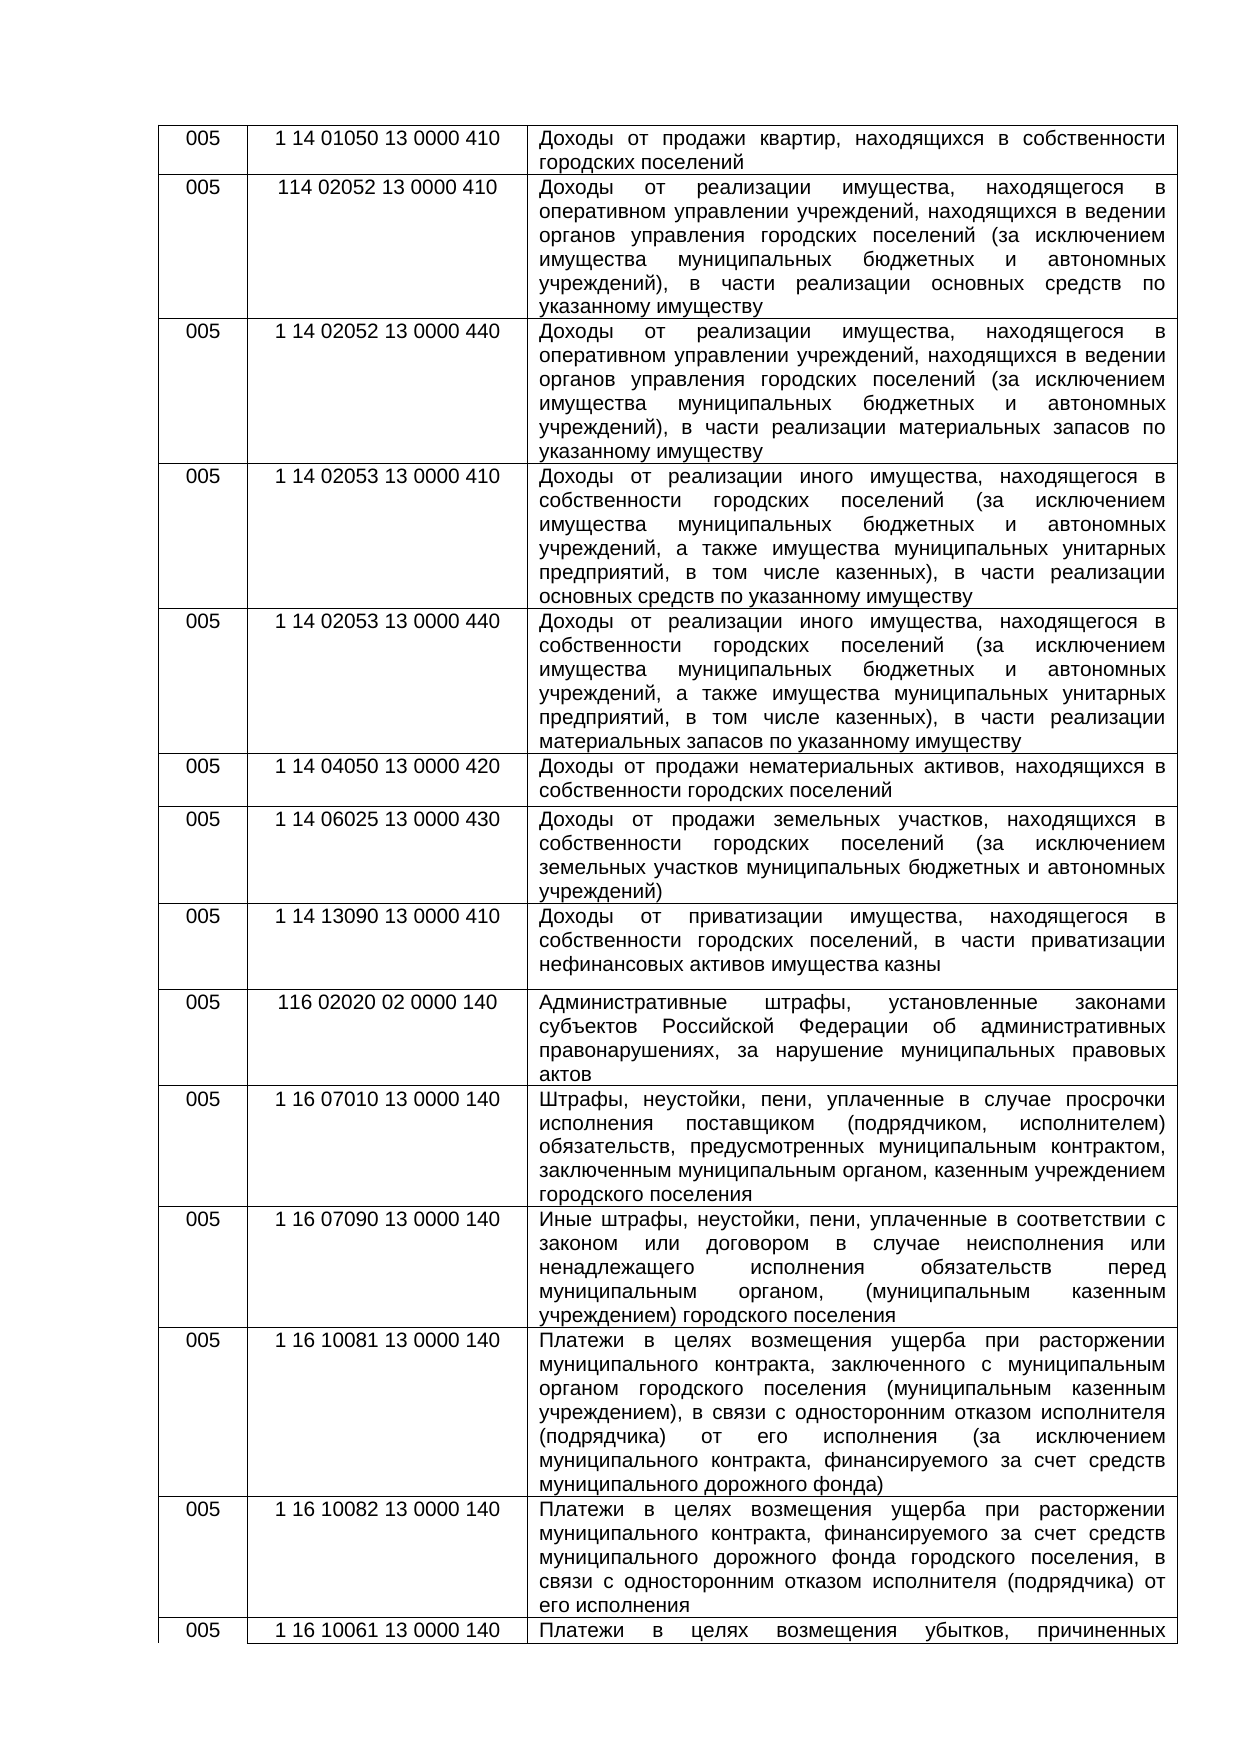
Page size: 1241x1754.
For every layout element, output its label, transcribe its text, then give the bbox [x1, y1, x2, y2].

table_cell 1 14 02053 13 0000 440 [248, 609, 527, 753]
table_cell 1 14 01050 13 0000 410 [248, 126, 527, 173]
table_cell Доходы от продажи земельных участков, находящихся в собственности городских поселений (за исключением земельных участков муниципальных бюджетных и автономных учреждений) [528, 807, 1177, 903]
table_cell 1 14 04050 13 0000 420 [248, 754, 527, 806]
table_cell 005 [159, 1618, 247, 1643]
table_cell 005 [159, 609, 247, 753]
table_cell Доходы от продажи нематериальных активов, находящихся в собственности городских поселений [528, 754, 1177, 806]
table_cell 116 02020 02 0000 140 [248, 990, 527, 1085]
table_cell Доходы от реализации имущества, находящегося в оперативном управлении учреждений, находящихся в ведении органов управления городских поселений (за исключением имущества муниципальных бюджетных и автономных учреждений), в части реализации основных средств по указанному имуществу [528, 175, 1177, 318]
table_cell 005 [159, 1328, 247, 1496]
table_cell 005 [159, 464, 247, 608]
table_cell 1 16 10081 13 0000 140 [248, 1328, 527, 1496]
table_cell 1 14 13090 13 0000 410 [248, 904, 527, 988]
table_cell Доходы от реализации иного имущества, находящегося в собственности городских поселений (за исключением имущества муниципальных бюджетных и автономных учреждений, а также имущества муниципальных унитарных предприятий, в том числе казенных), в части реализации материальных запасов по указанному имуществу [528, 609, 1177, 753]
table_cell 1 14 02052 13 0000 440 [248, 319, 527, 463]
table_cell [248, 1618, 527, 1643]
table_cell Доходы от продажи квартир, находящихся в собственности городских поселений [528, 126, 1177, 173]
table_cell 005 [159, 1207, 247, 1327]
table_cell Иные штрафы, неустойки, пени, уплаченные в соответствии с законом или договором в случае неисполнения или ненадлежащего исполнения обязательств перед муниципальным органом, (муниципальным казенным учреждением) городского поселения [528, 1207, 1177, 1327]
table_cell 005 [159, 990, 247, 1085]
table_cell 1 16 07090 13 0000 140 [248, 1207, 527, 1327]
table_cell 005 [159, 904, 247, 988]
table_cell 1 14 02053 13 0000 410 [248, 464, 527, 608]
table_cell Штрафы, неустойки, пени, уплаченные в случае просрочки исполнения поставщиком (подрядчиком, исполнителем) обязательств, предусмотренных муниципальным контрактом, заключенным муниципальным органом, казенным учреждением городского поселения [528, 1086, 1177, 1206]
table_cell Административные штрафы, установленные законами субъектов Российской Федерации об административных правонарушениях, за нарушение муниципальных правовых актов [528, 990, 1177, 1085]
table_cell 005 [159, 807, 247, 903]
table_cell Платежи в целях возмещения ущерба при расторжении муниципального контракта, заключенного с муниципальным органом городского поселения (муниципальным казенным учреждением), в связи с односторонним отказом исполнителя (подрядчика) от его исполнения (за исключением муниципального контракта, финансируемого за счет средств муниципального дорожного фонда) [528, 1328, 1177, 1496]
table_cell 1 16 07010 13 0000 140 [248, 1086, 527, 1206]
table_cell 1 16 10082 13 0000 140 [248, 1497, 527, 1617]
table_cell Платежи в целях возмещения ущерба при расторжении муниципального контракта, финансируемого за счет средств муниципального дорожного фонда городского поселения, в связи с односторонним отказом исполнителя (подрядчика) от его исполнения [528, 1497, 1177, 1617]
table_cell 005 [159, 1497, 247, 1617]
table_cell 005 [159, 1086, 247, 1206]
table_cell 005 [159, 126, 247, 173]
table_cell Доходы от приватизации имущества, находящегося в собственности городских поселений, в части приватизации нефинансовых активов имущества казны [528, 904, 1177, 988]
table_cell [528, 1618, 1177, 1643]
table_cell 005 [159, 319, 247, 463]
table_cell 005 [159, 175, 247, 318]
table_cell 1 14 06025 13 0000 430 [248, 807, 527, 903]
table_cell Доходы от реализации иного имущества, находящегося в собственности городских поселений (за исключением имущества муниципальных бюджетных и автономных учреждений, а также имущества муниципальных унитарных предприятий, в том числе казенных), в части реализации основных средств по указанному имуществу [528, 464, 1177, 608]
table_cell 005 [159, 754, 247, 806]
table_cell 114 02052 13 0000 410 [248, 175, 527, 318]
table_cell Доходы от реализации имущества, находящегося в оперативном управлении учреждений, находящихся в ведении органов управления городских поселений (за исключением имущества муниципальных бюджетных и автономных учреждений), в части реализации материальных запасов по указанному имуществу [528, 319, 1177, 463]
